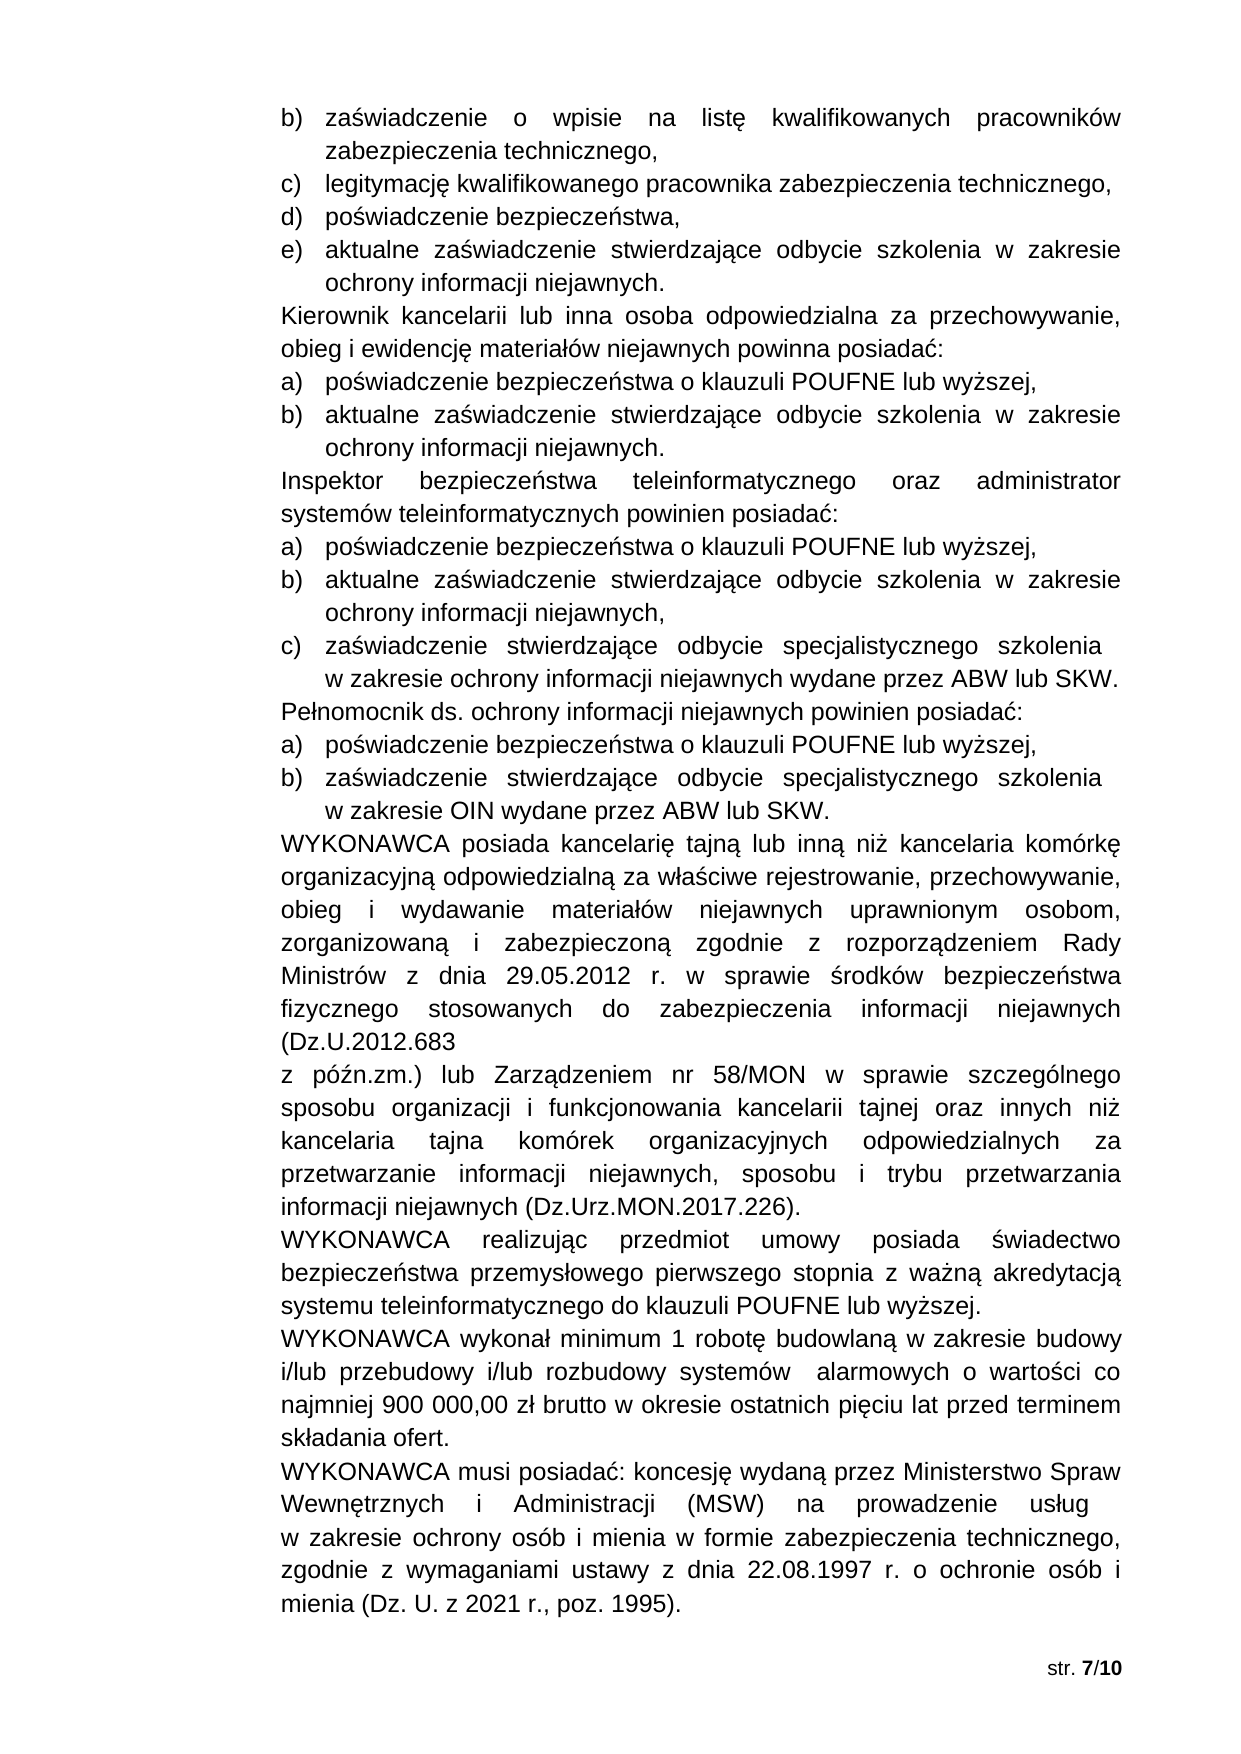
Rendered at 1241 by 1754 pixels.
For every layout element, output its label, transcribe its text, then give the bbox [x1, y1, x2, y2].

list zaświadczenie o wpisie na listę kwalifikowanych pracowników zabezpieczenia technicznego, [281, 103, 1122, 164]
list aktualne zaświadczenie stwierdzające odbycie szkolenia w zakresie ochrony informacji niejawnych. [281, 400, 1122, 462]
list poświadczenie bezpieczeństwa, [281, 202, 1122, 230]
list WYKONAWCA realizując przedmiot umowy posiada świadectwo bezpieczeństwa przemysłowego pierwszego stopnia z ważną akredytacją systemu teleinformatycznego do klauzuli POUFNE lub wyższej. [281, 1225, 1122, 1320]
list aktualne zaświadczenie stwierdzające odbycie szkolenia w zakresie ochrony informacji niejawnych. [281, 235, 1122, 296]
list poświadczenie bezpieczeństwa o klauzuli POUFNE lub wyższej, [281, 532, 1122, 561]
list zaświadczenie stwierdzające odbycie specjalistycznego szkolenia w zakresie OIN wydane przez ABW lub SKW. [281, 763, 1122, 825]
list poświadczenie bezpieczeństwa o klauzuli POUFNE lub wyższej, [281, 367, 1122, 396]
list Pełnomocnik ds. ochrony informacji niejawnych powinien posiadać: [281, 697, 1122, 726]
list zaświadczenie stwierdzające odbycie specjalistycznego szkolenia w zakresie ochrony informacji niejawnych wydane przez ABW lub SKW. [281, 631, 1122, 693]
list WYKONAWCA wykonał minimum 1 robotę budowlaną w zakresie budowy i/lub przebudowy i/lub rozbudowy systemów alarmowych o wartości co najmniej 900 000,00 zł brutto w okresie ostatnich pięciu lat przed terminem składania ofert. [281, 1324, 1122, 1452]
list legitymację kwalifikowanego pracownika zabezpieczenia technicznego, [281, 169, 1122, 197]
list poświadczenie bezpieczeństwa o klauzuli POUFNE lub wyższej, [281, 730, 1122, 759]
list WYKONAWCA musi posiadać: koncesję wydaną przez Ministerstwo Spraw Wewnętrznych i Administracji (MSW) na prowadzenie usług w zakresie ochrony osób i mienia w formie zabezpieczenia technicznego, zgodnie z wymaganiami ustawy z dnia 22.08.1997 r. o ochronie osób i mienia (Dz. U. z 2021 r., poz. 1995). [281, 1456, 1122, 1617]
list aktualne zaświadczenie stwierdzające odbycie szkolenia w zakresie ochrony informacji niejawnych, [281, 565, 1122, 627]
list WYKONAWCA posiada kancelarię tajną lub inną niż kancelaria komórkę organizacyjną odpowiedzialną za właściwe rejestrowanie, przechowywanie, obieg i wydawanie materiałów niejawnych uprawnionym osobom, zorganizowaną i zabezpieczoną zgodnie z rozporządzeniem Rady Ministrów z dnia 29.05.2012 r. w sprawie środków bezpieczeństwa fizycznego stosowanych do zabezpieczenia informacji niejawnych (Dz.U.2012.683 z późn.zm.) lub Zarządzeniem nr 58/MON w sprawie szczególnego sposobu organizacji i funkcjonowania kancelarii tajnej oraz innych niż kancelaria tajna komórek organizacyjnych odpowiedzialnych za przetwarzanie informacji niejawnych, sposobu i trybu przetwarzania informacji niejawnych (Dz.Urz.MON.2017.226). [281, 829, 1122, 1221]
list Inspektor bezpieczeństwa teleinformatycznego oraz administrator systemów teleinformatycznych powinien posiadać: [281, 466, 1122, 528]
list Kierownik kancelarii lub inna osoba odpowiedzialna za przechowywanie, obieg i ewidencję materiałów niejawnych powinna posiadać: [281, 301, 1122, 362]
